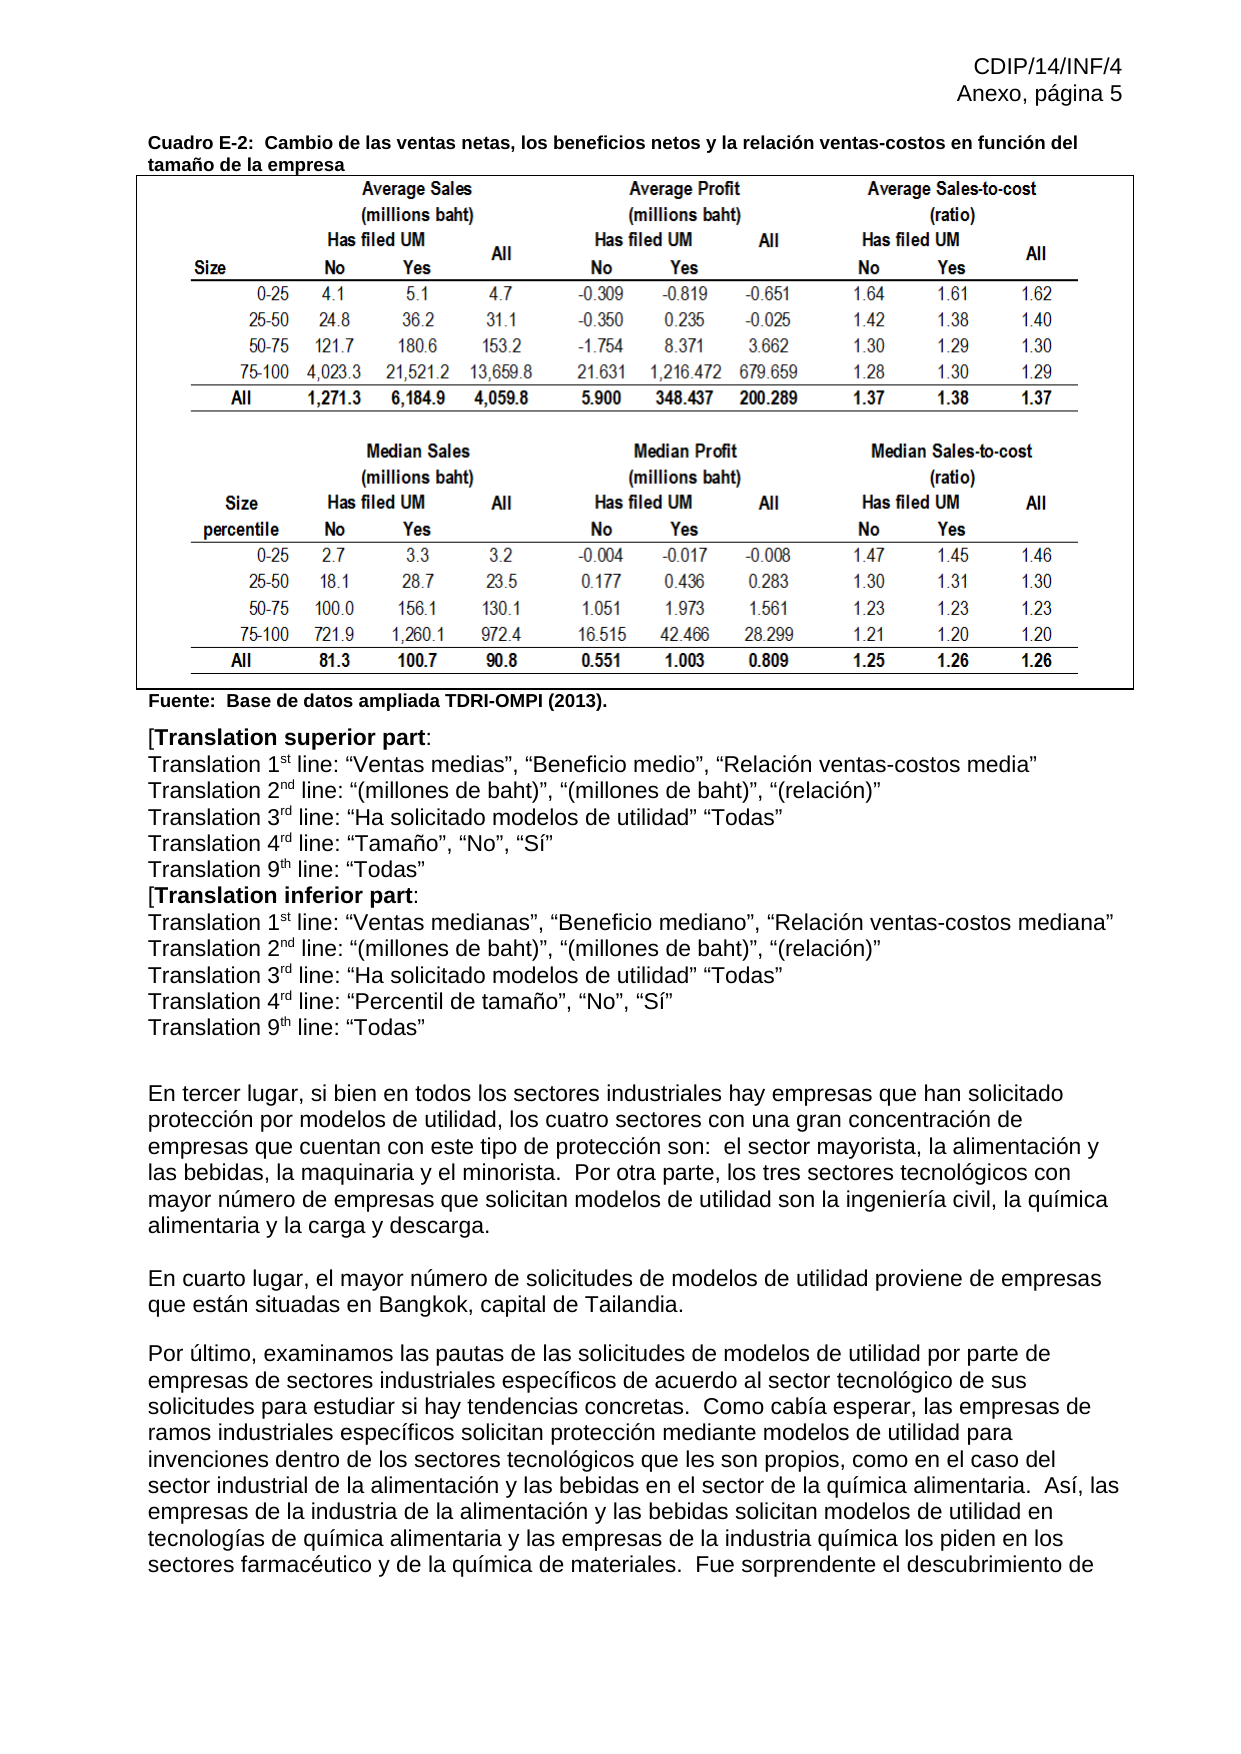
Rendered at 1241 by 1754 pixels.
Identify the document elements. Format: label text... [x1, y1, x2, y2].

text Translation 4rd line: “Percentil de tamaño”, “No”, “Sí” [148, 988, 1122, 1014]
text Translation 2nd line: “(millones de baht)”, “(millones de baht)”, “(relación)” [148, 777, 1122, 803]
text Translation 9th line: “Todas” [148, 856, 1122, 882]
table_cell [136, 690, 1134, 724]
text Translation 9th line: “Todas” [148, 1014, 1122, 1041]
picture [190, 176, 1079, 675]
text [Translation inferior part: [148, 882, 1122, 909]
text En cuarto lugar, el mayor número de solicitudes de modelos de utilidad proviene de empresas que están situadas en Bangkok, capital de Tailandia. [148, 1264, 1122, 1317]
text Translation 2nd line: “(millones de baht)”, “(millones de baht)”, “(relación)” [148, 935, 1122, 962]
text [Translation superior part: [148, 724, 1122, 751]
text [148, 1340, 1122, 1577]
text Translation 1st line: “Ventas medianas”, “Beneficio mediano”, “Relación ventas-costos mediana” [148, 909, 1122, 935]
text En tercer lugar, si bien en todos los sectores industriales hay empresas que han solicitado protección por modelos de utilidad, los cuatro sectores con una gran concentración de empresas que cuentan con este tipo de protección son: el sector mayorista, la alimentación y las bebidas, la maquinaria y el minorista. Por otra parte, los tres sectores tecnológicos con mayor número de empresas que solicitan modelos de utilidad son la ingeniería civil, la química alimentaria y la carga y descarga. [148, 1080, 1122, 1238]
text Translation 1st line: “Ventas medias”, “Beneficio medio”, “Relación ventas-costos media” [148, 751, 1122, 777]
text Translation 4rd line: “Tamaño”, “No”, “Sí” [148, 830, 1122, 856]
text Translation 3rd line: “Ha solicitado modelos de utilidad” “Todas” [148, 962, 1122, 988]
text Cuadro E-2: Cambio de las ventas netas, los beneficios netos y la relación ventas-costos en función del tamaño de la empresa [148, 132, 1122, 175]
table_header [137, 176, 1133, 687]
text Translation 3rd line: “Ha solicitado modelos de utilidad” “Todas” [148, 803, 1122, 830]
